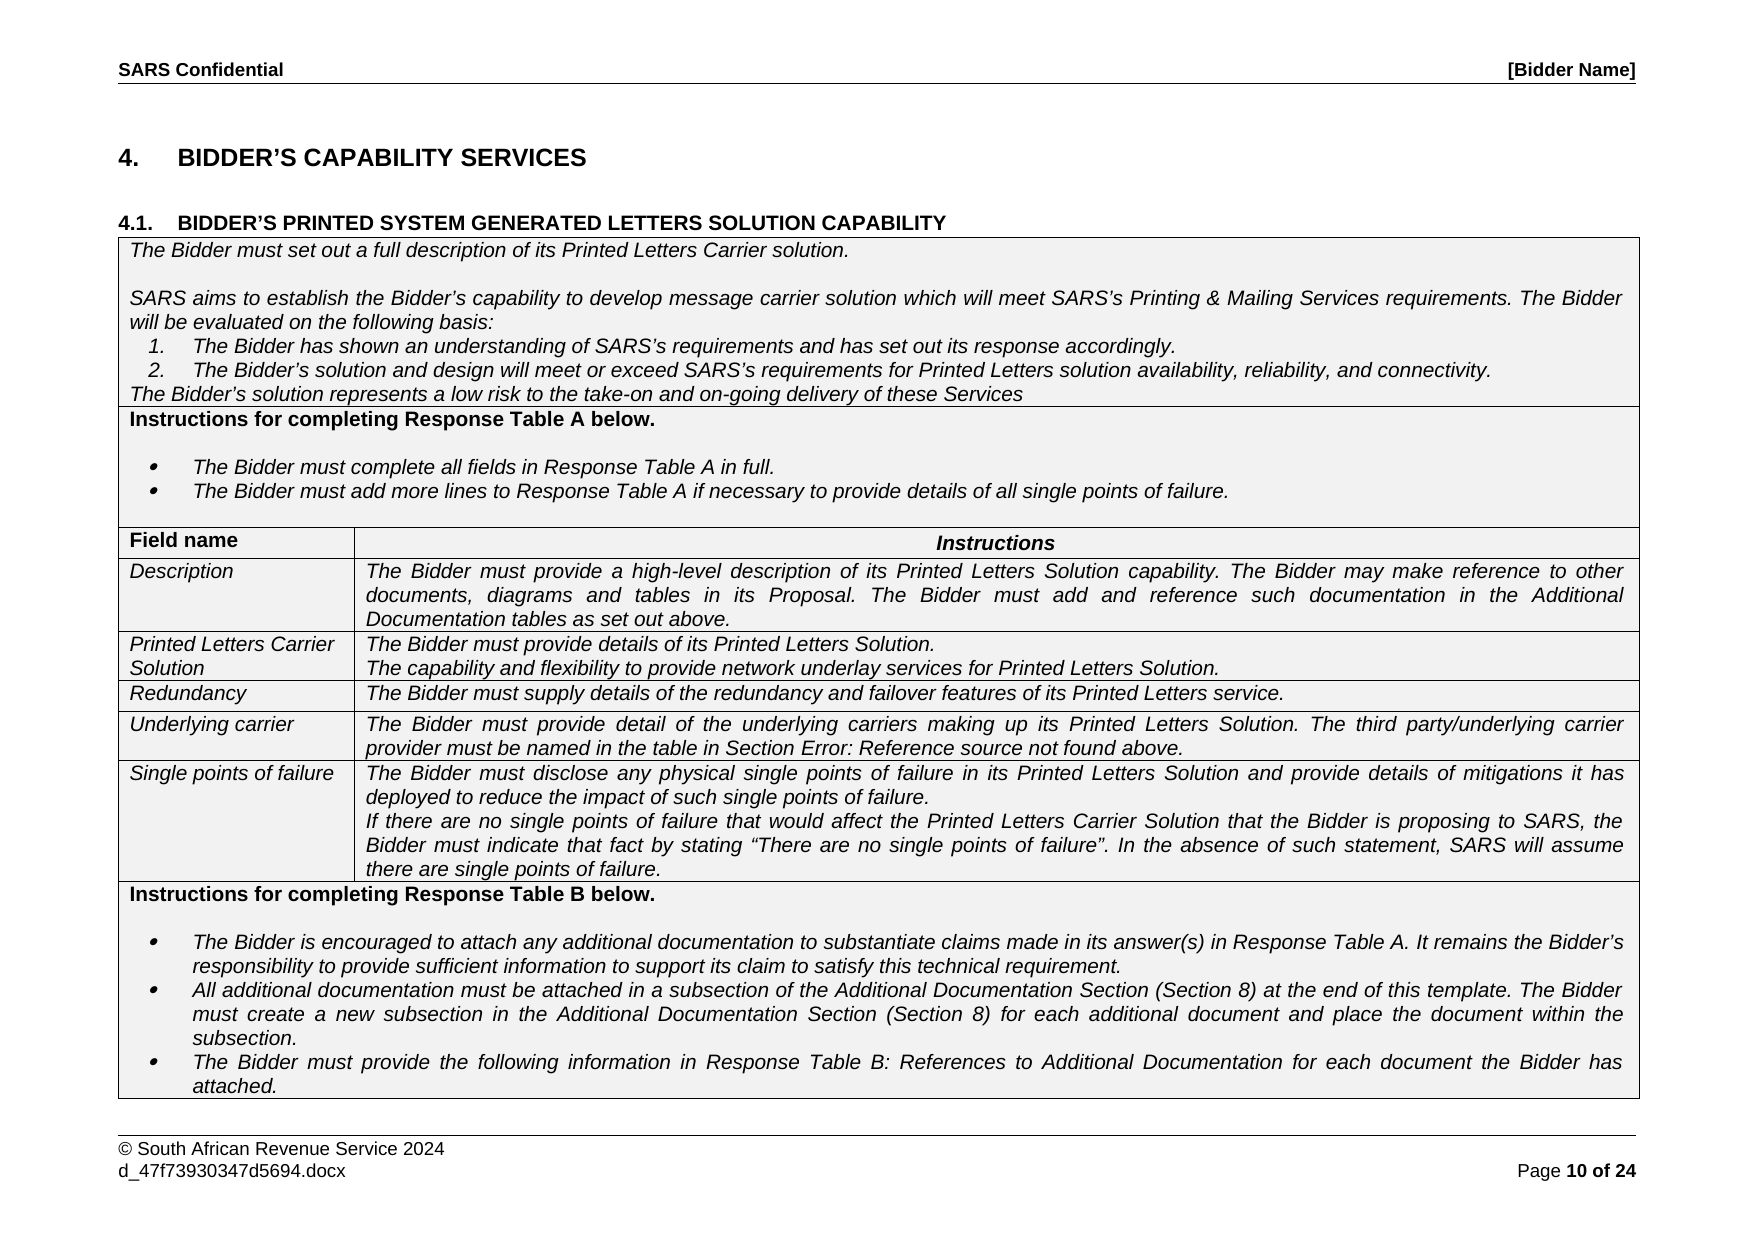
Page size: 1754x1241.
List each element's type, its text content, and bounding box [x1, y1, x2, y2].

table_cell The Bidder must provide details of its Printed Letters Solution. The capability and flexibility to provide network underlay services for Printed Letters Solution. [355, 632, 1639, 680]
table_cell Single points of failure [119, 761, 354, 881]
table_cell Underlying carrier [119, 712, 354, 760]
table_cell Field name [119, 528, 354, 558]
list Bidder’S Capability services [118, 143, 1636, 172]
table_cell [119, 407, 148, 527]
table_cell Description [119, 559, 354, 631]
table_cell Redundancy [119, 681, 354, 711]
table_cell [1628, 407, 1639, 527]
table_cell The Bidder must disclose any physical single points of failure in its Printed Letters Solution and provide details of mitigations it has deployed to reduce the impact of such single points of failure. If there are no single points of failure that would affect the Printed Letters Carrier Solution that the Bidder is proposing to SARS, the Bidder must indicate that fact by stating “There are no single points of failure”. In the absence of such statement, SARS will assume there are single points of failure. [355, 761, 1639, 881]
table_cell The Bidder must provide a high-level description of its Printed Letters Solution capability. The Bidder may make reference to other documents, diagrams and tables in its Proposal. The Bidder must add and reference such documentation in the Additional Documentation tables as set out above. [355, 559, 1639, 631]
table_cell Instructions [355, 528, 1639, 558]
text 4.1. bidder’S PRINTED System Generated LETTERS SOLUTIon capability [118, 211, 1636, 235]
table_header The Bidder must set out a full description of its Printed Letters Carrier solution. SARS aims to establish the Bidder’s capability to develop message carrier solution which will meet SARS’s Printing & Mailing Services requirements. The Bidder will be evaluated on the following basis: The Bidder has shown an understanding of SARS’s requirements and has set out its response accordingly. The Bidder’s solution and design will meet or exceed SARS’s requirements for Printed Letters solution availability, reliability, and connectivity. The Bidder’s solution represents a low risk to the take-on and on-going delivery of these Services [119, 238, 1639, 406]
table_cell The Bidder must supply details of the redundancy and failover features of its Printed Letters service. [355, 681, 1639, 711]
table_cell Printed Letters Carrier Solution [119, 632, 354, 680]
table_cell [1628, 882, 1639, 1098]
